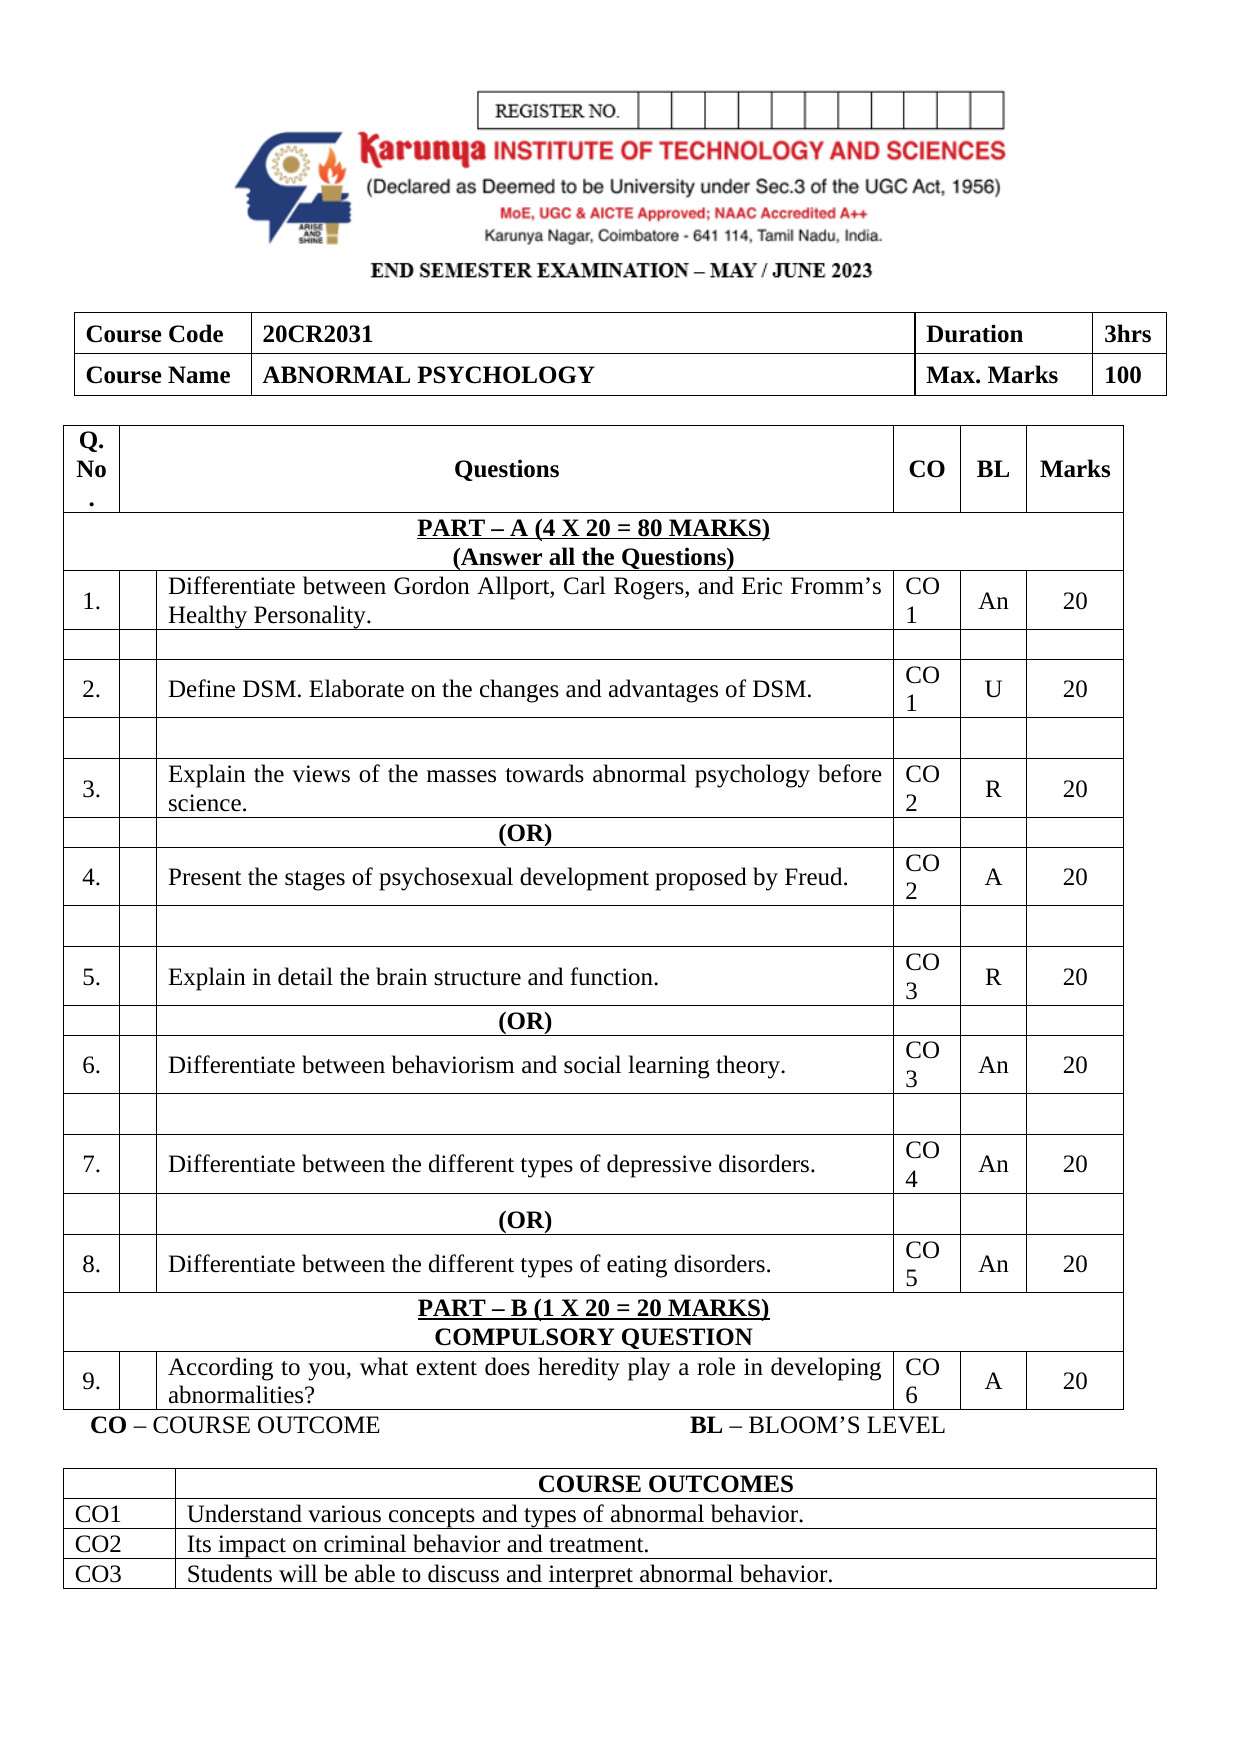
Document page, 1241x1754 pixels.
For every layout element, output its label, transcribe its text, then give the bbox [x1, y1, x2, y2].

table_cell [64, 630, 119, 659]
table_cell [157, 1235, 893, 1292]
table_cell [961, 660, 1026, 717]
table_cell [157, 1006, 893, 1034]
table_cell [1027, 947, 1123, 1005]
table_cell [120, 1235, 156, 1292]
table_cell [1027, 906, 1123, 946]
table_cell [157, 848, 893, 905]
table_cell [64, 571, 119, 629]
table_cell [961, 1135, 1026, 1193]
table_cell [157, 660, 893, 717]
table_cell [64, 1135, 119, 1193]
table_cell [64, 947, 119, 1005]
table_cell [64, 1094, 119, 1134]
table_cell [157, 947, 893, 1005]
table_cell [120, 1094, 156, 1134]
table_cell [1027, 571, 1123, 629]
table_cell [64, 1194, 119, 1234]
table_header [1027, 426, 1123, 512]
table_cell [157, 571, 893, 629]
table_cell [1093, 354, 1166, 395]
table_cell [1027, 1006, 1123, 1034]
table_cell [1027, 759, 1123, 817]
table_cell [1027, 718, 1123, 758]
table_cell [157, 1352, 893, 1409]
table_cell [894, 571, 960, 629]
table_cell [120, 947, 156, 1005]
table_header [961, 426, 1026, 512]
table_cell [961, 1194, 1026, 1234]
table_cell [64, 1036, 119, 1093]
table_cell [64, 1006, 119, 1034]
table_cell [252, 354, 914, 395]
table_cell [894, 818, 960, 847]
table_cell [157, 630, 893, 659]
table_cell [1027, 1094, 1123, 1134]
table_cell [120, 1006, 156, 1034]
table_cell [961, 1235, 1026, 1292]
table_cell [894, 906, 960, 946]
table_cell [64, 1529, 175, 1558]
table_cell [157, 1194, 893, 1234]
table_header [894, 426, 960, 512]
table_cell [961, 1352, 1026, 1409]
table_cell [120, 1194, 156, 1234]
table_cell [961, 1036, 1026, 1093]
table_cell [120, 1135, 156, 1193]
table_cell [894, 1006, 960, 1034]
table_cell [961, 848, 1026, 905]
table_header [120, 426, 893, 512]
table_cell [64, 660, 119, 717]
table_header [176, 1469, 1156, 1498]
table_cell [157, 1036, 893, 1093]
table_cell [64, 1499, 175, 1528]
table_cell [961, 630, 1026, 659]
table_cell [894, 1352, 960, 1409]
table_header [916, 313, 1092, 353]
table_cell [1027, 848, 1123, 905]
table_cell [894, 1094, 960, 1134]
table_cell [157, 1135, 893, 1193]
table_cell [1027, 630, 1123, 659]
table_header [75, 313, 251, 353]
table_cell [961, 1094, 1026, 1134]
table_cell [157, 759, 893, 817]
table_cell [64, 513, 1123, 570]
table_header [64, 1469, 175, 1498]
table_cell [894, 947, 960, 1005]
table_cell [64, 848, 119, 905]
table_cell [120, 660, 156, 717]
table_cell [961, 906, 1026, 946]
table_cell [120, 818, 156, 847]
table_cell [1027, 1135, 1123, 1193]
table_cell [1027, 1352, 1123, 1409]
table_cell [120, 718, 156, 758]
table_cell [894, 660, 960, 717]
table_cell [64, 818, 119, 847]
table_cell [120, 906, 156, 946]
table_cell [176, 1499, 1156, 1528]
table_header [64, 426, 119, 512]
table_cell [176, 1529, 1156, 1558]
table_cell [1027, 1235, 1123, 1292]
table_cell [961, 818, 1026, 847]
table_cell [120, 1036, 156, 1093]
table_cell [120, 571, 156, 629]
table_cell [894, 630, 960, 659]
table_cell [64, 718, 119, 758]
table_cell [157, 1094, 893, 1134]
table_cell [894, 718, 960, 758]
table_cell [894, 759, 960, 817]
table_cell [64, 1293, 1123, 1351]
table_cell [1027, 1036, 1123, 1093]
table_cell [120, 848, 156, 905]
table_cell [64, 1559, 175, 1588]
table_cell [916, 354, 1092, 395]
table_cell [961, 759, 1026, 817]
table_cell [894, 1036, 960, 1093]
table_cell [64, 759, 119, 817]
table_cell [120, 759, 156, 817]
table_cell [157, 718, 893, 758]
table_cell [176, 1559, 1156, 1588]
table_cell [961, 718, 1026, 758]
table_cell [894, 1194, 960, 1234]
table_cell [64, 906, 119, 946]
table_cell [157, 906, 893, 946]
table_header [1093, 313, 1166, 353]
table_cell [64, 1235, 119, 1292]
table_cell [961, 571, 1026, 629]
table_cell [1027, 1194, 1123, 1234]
picture [231, 89, 1009, 284]
text CO – COURSE OUTCOME BL – BLOOM’S LEVEL [90, 1410, 1150, 1439]
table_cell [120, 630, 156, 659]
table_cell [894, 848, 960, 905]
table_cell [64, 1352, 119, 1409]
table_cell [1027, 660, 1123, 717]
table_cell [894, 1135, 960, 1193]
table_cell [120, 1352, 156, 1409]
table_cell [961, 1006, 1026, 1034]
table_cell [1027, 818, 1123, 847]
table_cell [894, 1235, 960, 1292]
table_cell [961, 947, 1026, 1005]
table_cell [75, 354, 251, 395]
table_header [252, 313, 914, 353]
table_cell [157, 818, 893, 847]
